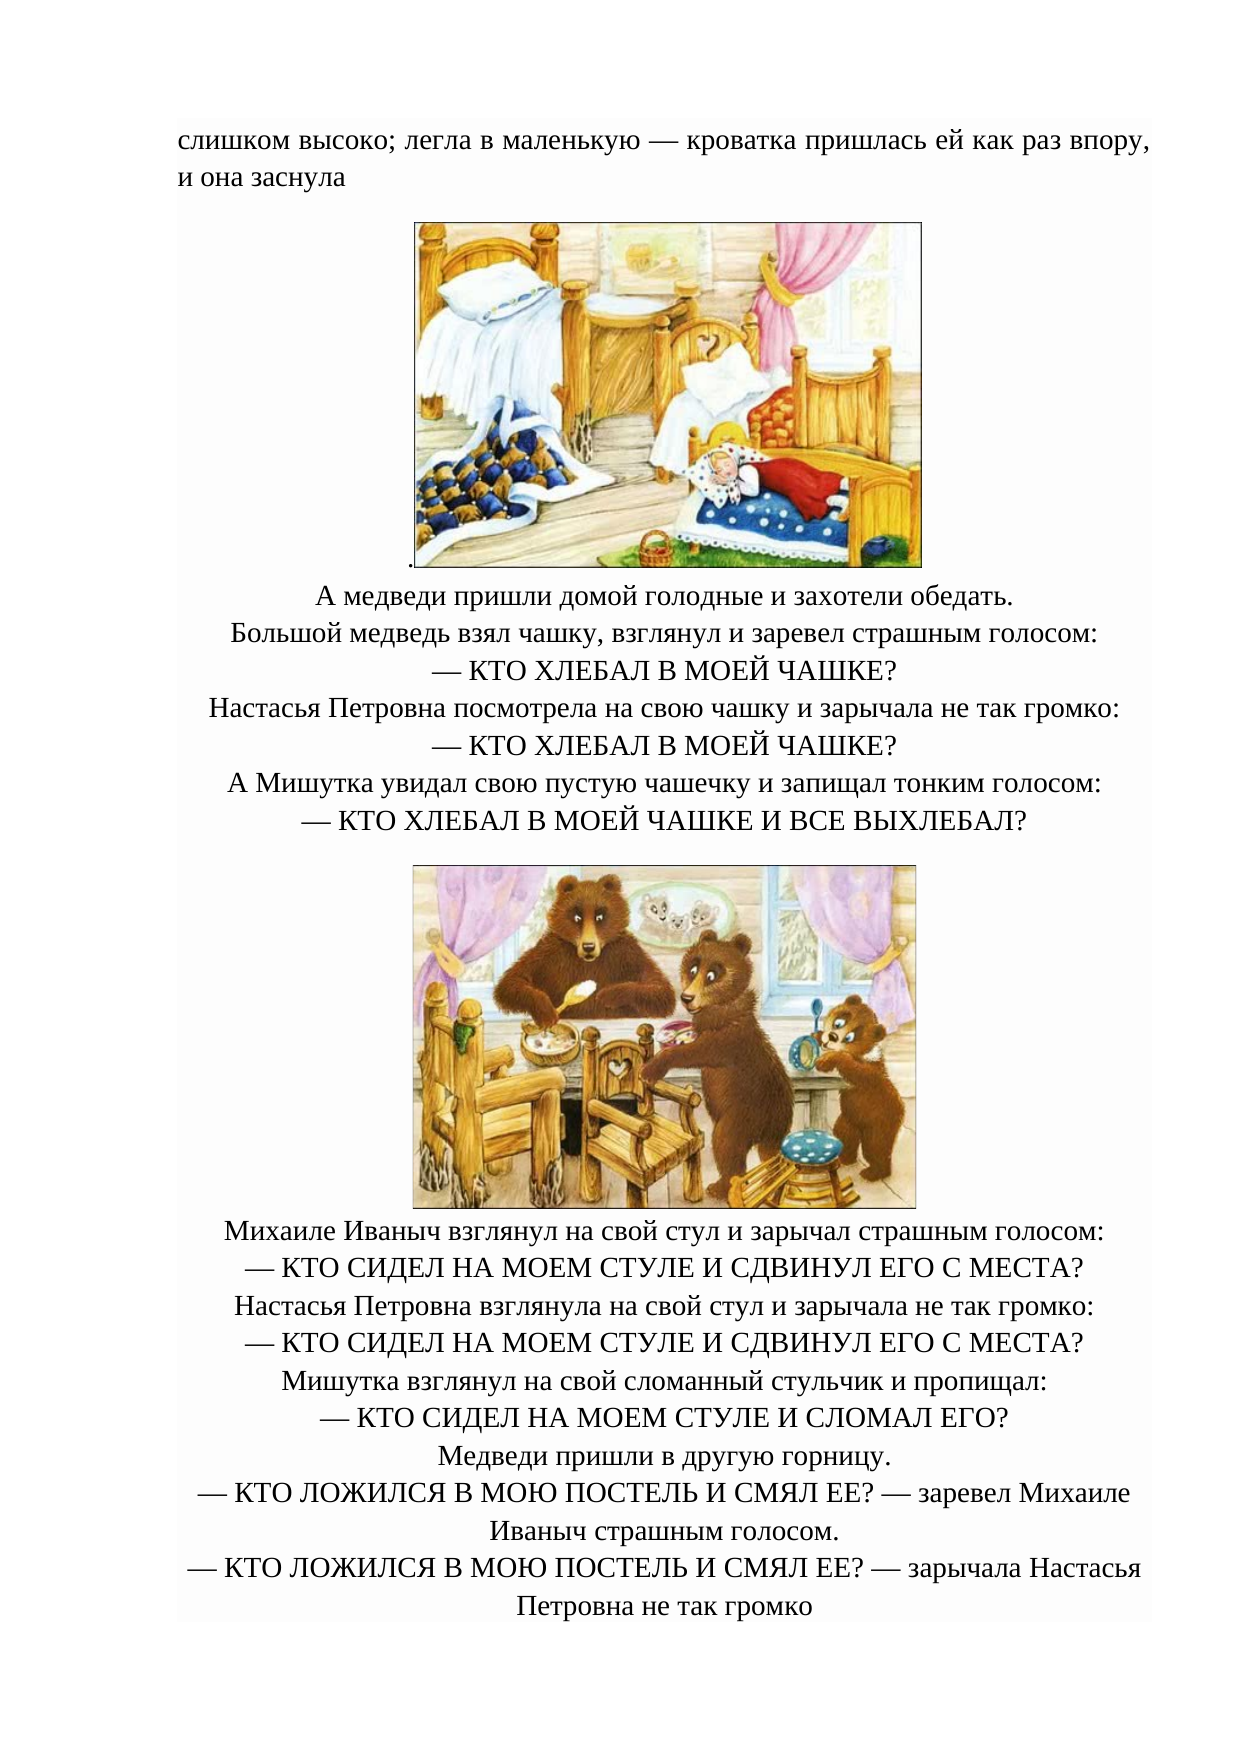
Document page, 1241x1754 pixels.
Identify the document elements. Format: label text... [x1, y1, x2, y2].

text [177, 118, 1152, 193]
picture [414, 222, 922, 568]
text Михаиле Иваныч взглянул на свой стул и зарычал страшным голосом: — КТО СИДЕЛ НА МОЕМ СТУЛЕ И СДВИНУЛ ЕГО С МЕСТА? Настасья Петровна взглянула на свой стул и зарычала не так громко: — КТО СИДЕЛ НА МОЕМ СТУЛЕ И СДВИНУЛ ЕГО С МЕСТА? Мишутка взглянул на свой сломанный стульчик и пропищал: — КТО СИДЕЛ НА МОЕМ СТУЛЕ И СЛОМАЛ ЕГО? Медведи пришли в другую горницу. — КТО ЛОЖИЛСЯ В МОЮ ПОСТЕЛЬ И СМЯЛ ЕЕ? — заревел Михаиле Иваныч страшным голосом. — КТО ЛОЖИЛСЯ В МОЮ ПОСТЕЛЬ И СМЯЛ ЕЕ? — зарычала Настасья Петровна не так громко [177, 866, 1152, 1622]
picture [412, 865, 917, 1209]
